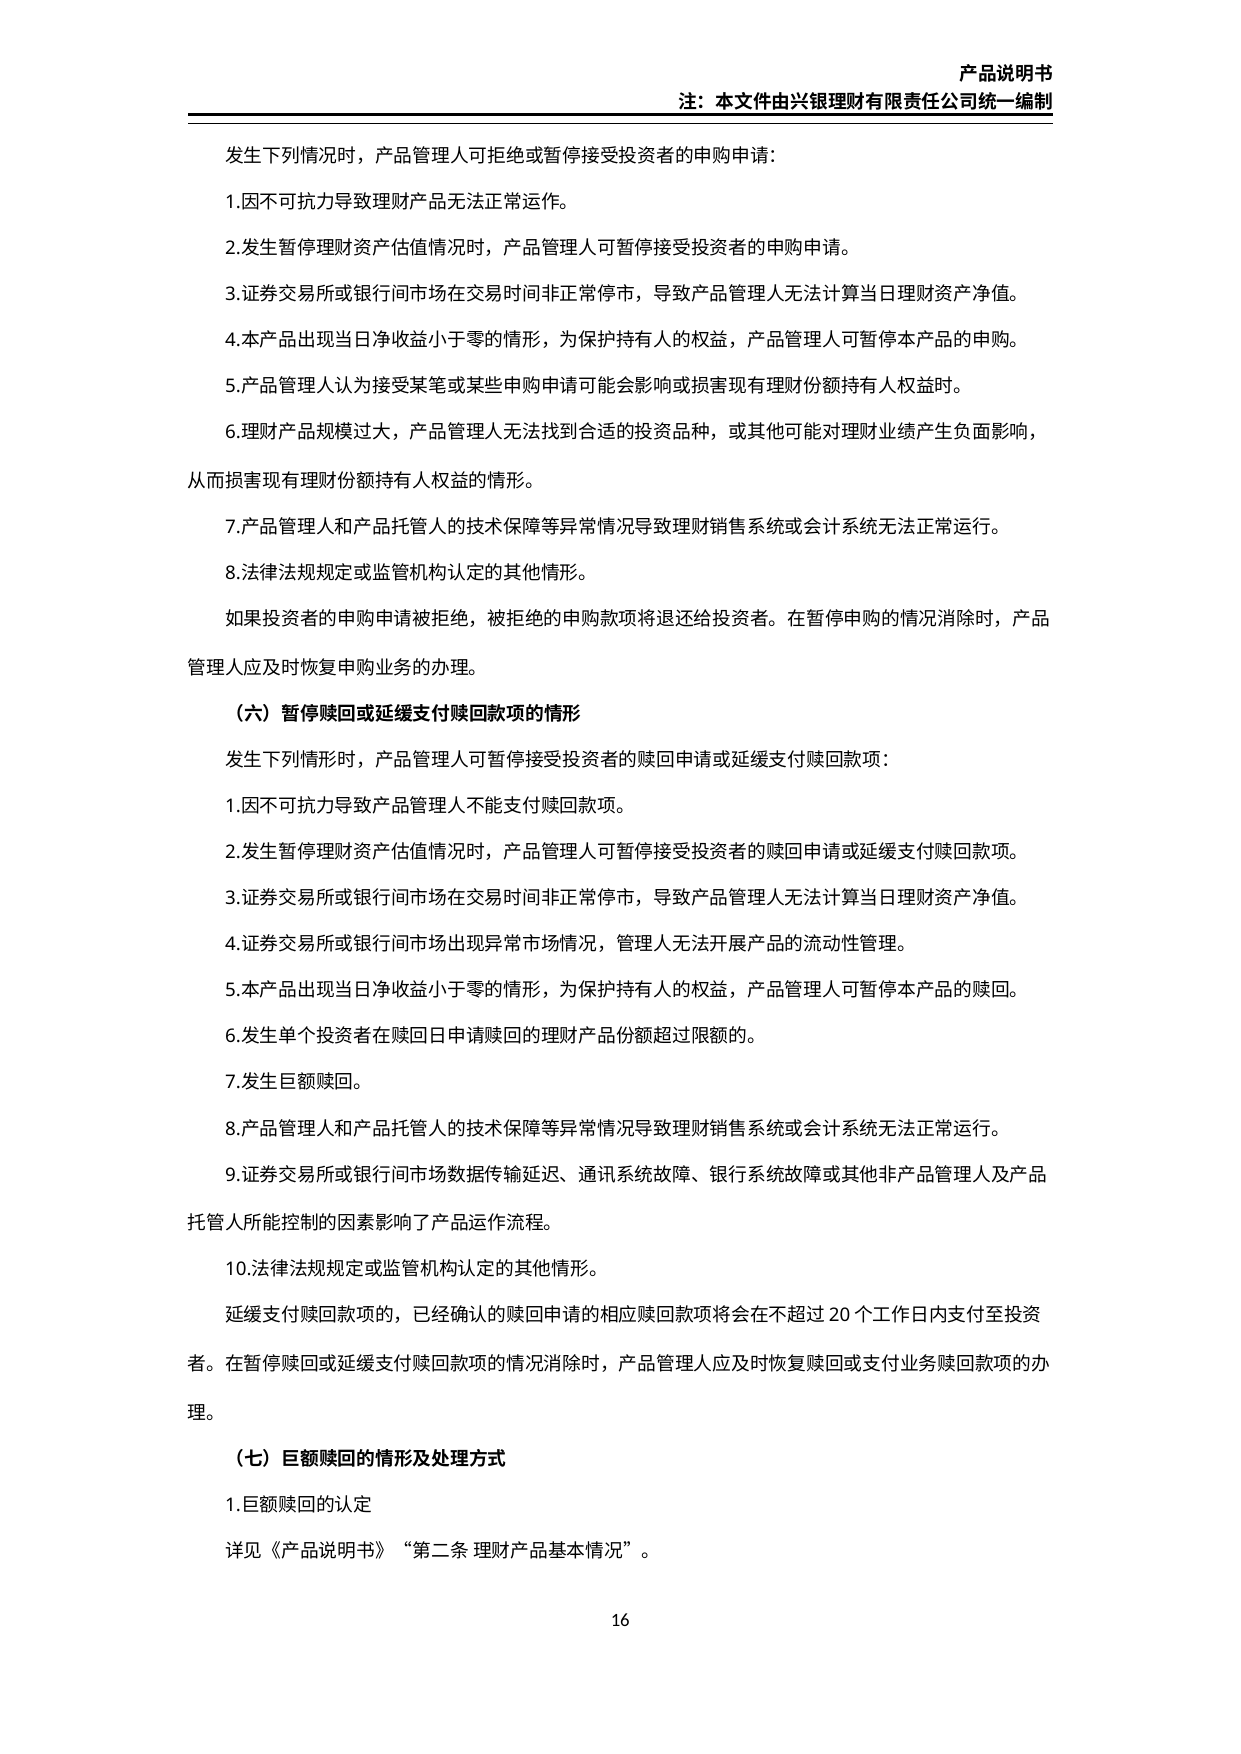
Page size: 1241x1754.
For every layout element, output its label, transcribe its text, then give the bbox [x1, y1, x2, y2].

text 发生下列情形时，产品管理人可暂停接受投资者的赎回申请或延缓支付赎回款项： [187, 742, 1053, 775]
text 4.证券交易所或银行间市场出现异常市场情况，管理人无法开展产品的流动性管理。 [187, 926, 1053, 959]
text 延缓支付赎回款项的，已经确认的赎回申请的相应赎回款项将会在不超过20个工作日内支付至投资者。在暂停赎回或延缓支付赎回款项的情况消除时，产品管理人应及时恢复赎回或支付业务赎回款项的办理。 [187, 1297, 1053, 1427]
text 2.发生暂停理财资产估值情况时，产品管理人可暂停接受投资者的申购申请。 [187, 230, 1053, 263]
text 2.发生暂停理财资产估值情况时，产品管理人可暂停接受投资者的赎回申请或延缓支付赎回款项。 [187, 834, 1053, 867]
text 10.法律法规规定或监管机构认定的其他情形。 [187, 1251, 1053, 1284]
text 3.证券交易所或银行间市场在交易时间非正常停市，导致产品管理人无法计算当日理财资产净值。 [187, 276, 1053, 309]
text （六）暂停赎回或延缓支付赎回款项的情形 [187, 696, 1053, 729]
text 详见《产品说明书》“第二条 理财产品基本情况”。 [187, 1533, 1053, 1566]
text 5.产品管理人认为接受某笔或某些申购申请可能会影响或损害现有理财份额持有人权益时。 [187, 368, 1053, 401]
text 如果投资者的申购申请被拒绝，被拒绝的申购款项将退还给投资者。在暂停申购的情况消除时，产品管理人应及时恢复申购业务的办理。 [187, 601, 1053, 683]
text 3.证券交易所或银行间市场在交易时间非正常停市，导致产品管理人无法计算当日理财资产净值。 [187, 880, 1053, 913]
text 8.法律法规规定或监管机构认定的其他情形。 [187, 555, 1053, 588]
text 5.本产品出现当日净收益小于零的情形，为保护持有人的权益，产品管理人可暂停本产品的赎回。 [187, 972, 1053, 1005]
text 9.证券交易所或银行间市场数据传输延迟、通讯系统故障、银行系统故障或其他非产品管理人及产品托管人所能控制的因素影响了产品运作流程。 [187, 1157, 1053, 1238]
text 8.产品管理人和产品托管人的技术保障等异常情况导致理财销售系统或会计系统无法正常运行。 [187, 1111, 1053, 1143]
text 1.巨额赎回的认定 [187, 1487, 1053, 1519]
text 7.产品管理人和产品托管人的技术保障等异常情况导致理财销售系统或会计系统无法正常运行。 [187, 509, 1053, 542]
text （七）巨额赎回的情形及处理方式 [187, 1441, 1053, 1473]
text 6.发生单个投资者在赎回日申请赎回的理财产品份额超过限额的。 [187, 1018, 1053, 1051]
text 4.本产品出现当日净收益小于零的情形，为保护持有人的权益，产品管理人可暂停本产品的申购。 [187, 322, 1053, 355]
text 发生下列情况时，产品管理人可拒绝或暂停接受投资者的申购申请： [187, 138, 1053, 171]
text 7.发生巨额赎回。 [187, 1064, 1053, 1097]
text 1.因不可抗力导致产品管理人不能支付赎回款项。 [187, 788, 1053, 821]
text 6.理财产品规模过大，产品管理人无法找到合适的投资品种，或其他可能对理财业绩产生负面影响，从而损害现有理财份额持有人权益的情形。 [187, 414, 1053, 496]
text 1.因不可抗力导致理财产品无法正常运作。 [187, 184, 1053, 217]
